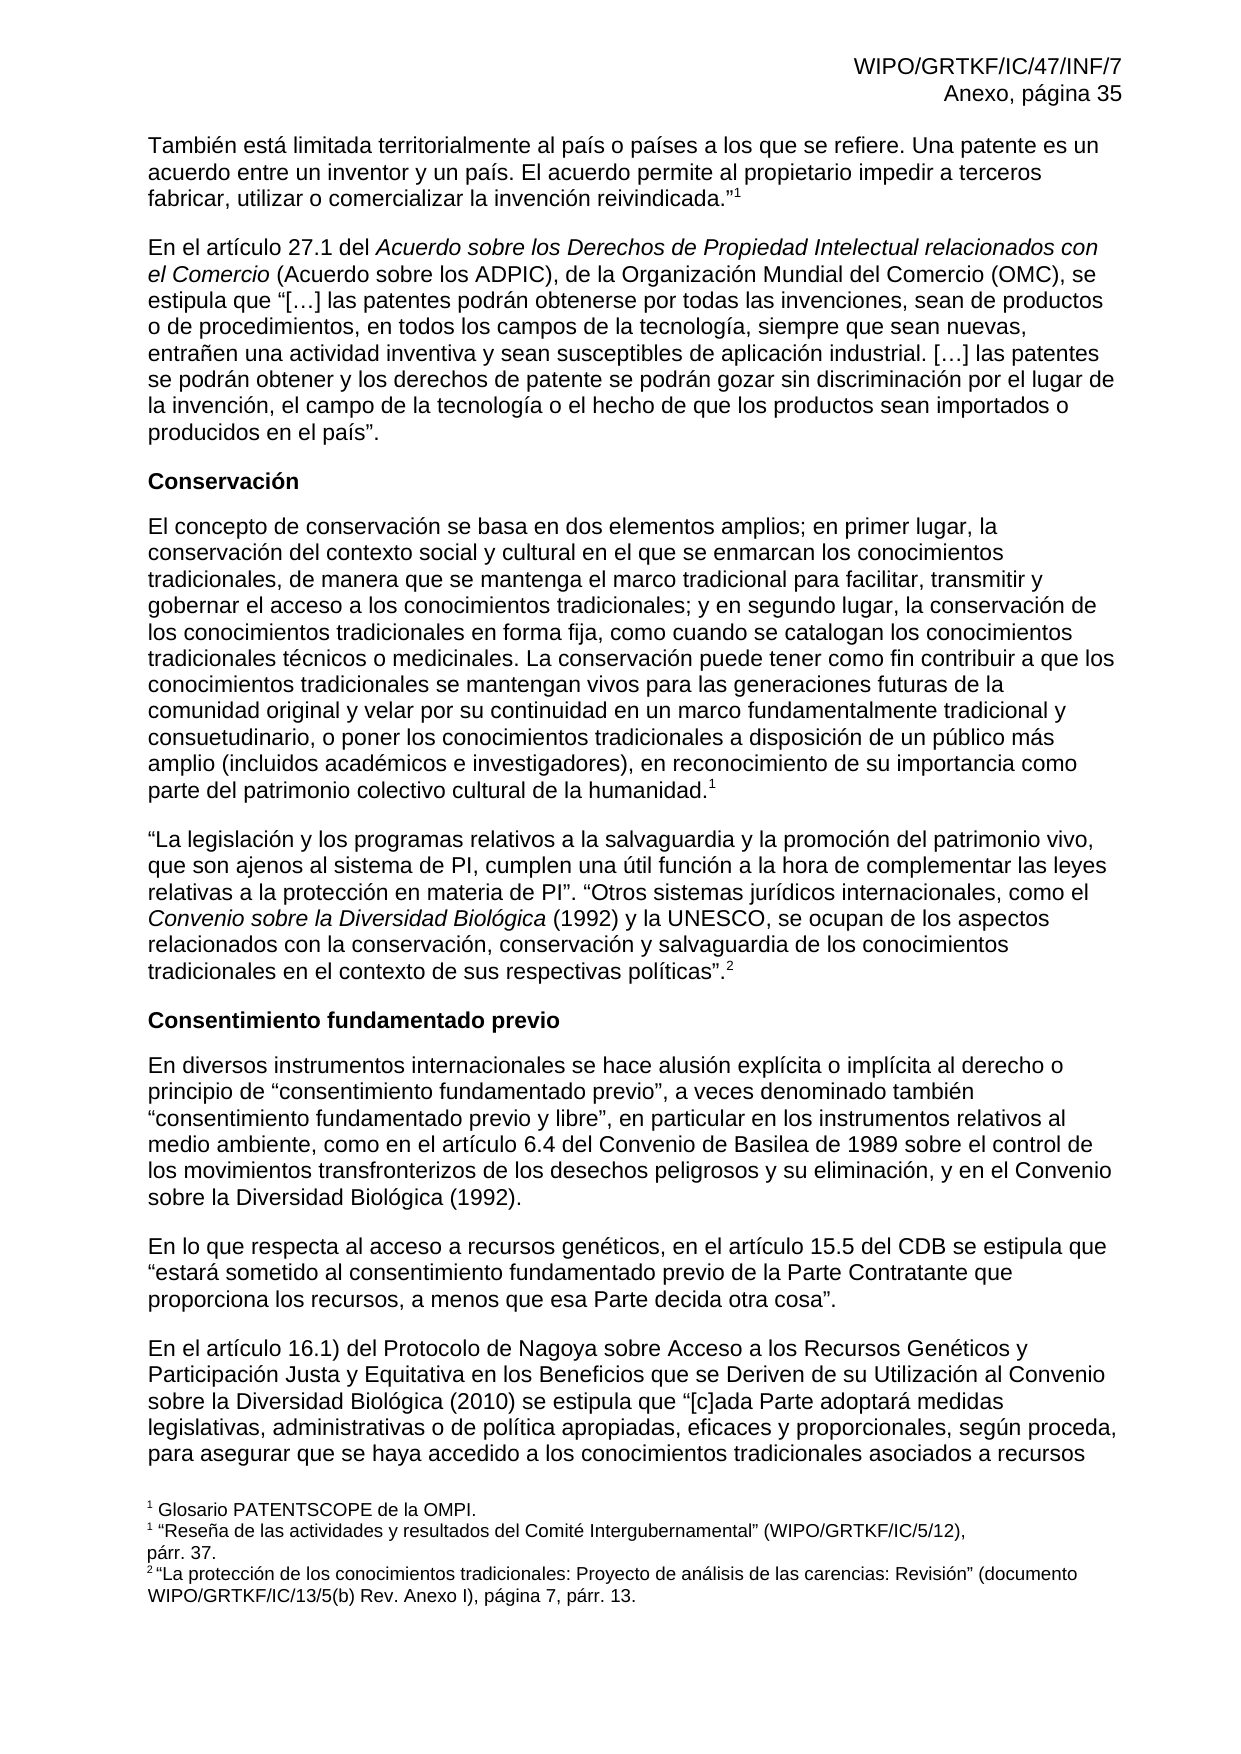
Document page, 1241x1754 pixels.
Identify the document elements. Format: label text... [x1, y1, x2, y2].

subtitle Conservación [148, 468, 1122, 494]
text En lo que respecta al acceso a recursos genéticos, en el artículo 15.5 del CDB se estipula que “estará sometido al consentimiento fundamentado previo de la Parte Contratante que proporciona los recursos, a menos que esa Parte decida otra cosa”. [148, 1233, 1122, 1312]
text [148, 1335, 1122, 1467]
subtitle Consentimiento fundamentado previo [148, 1007, 1122, 1033]
text El concepto de conservación se basa en dos elementos amplios; en primer lugar, la conservación del contexto social y cultural en el que se enmarcan los conocimientos tradicionales, de manera que se mantenga el marco tradicional para facilitar, transmitir y gobernar el acceso a los conocimientos tradicionales; y en segundo lugar, la conservación de los conocimientos tradicionales en forma fija, como cuando se catalogan los conocimientos tradicionales técnicos o medicinales. La conservación puede tener como fin contribuir a que los conocimientos tradicionales se mantengan vivos para las generaciones futuras de la comunidad original y velar por su continuidad en un marco fundamentalmente tradicional y consuetudinario, o poner los conocimientos tradicionales a disposición de un público más amplio (incluidos académicos e investigadores), en reconocimiento de su importancia como parte del patrimonio colectivo cultural de la humanidad. [148, 513, 1122, 803]
text También está limitada territorialmente al país o países a los que se refiere. Una patente es un acuerdo entre un inventor y un país. El acuerdo permite al propietario impedir a terceros fabricar, utilizar o comercializar la invención reivindicada.” [148, 132, 1122, 211]
text En el artículo 27.1 del Acuerdo sobre los Derechos de Propiedad Intelectual relacionados con el Comercio (Acuerdo sobre los ADPIC), de la Organización Mundial del Comercio (OMC), se estipula que “[…] las patentes podrán obtenerse por todas las invenciones, sean de productos o de procedimientos, en todos los campos de la tecnología, siempre que sean nuevas, entrañen una actividad inventiva y sean susceptibles de aplicación industrial. […] las patentes se podrán obtener y los derechos de patente se podrán gozar sin discriminación por el lugar de la invención, el campo de la tecnología o el hecho de que los productos sean importados o producidos en el país”. [148, 234, 1122, 445]
text “La legislación y los programas relativos a la salvaguardia y la promoción del patrimonio vivo, que son ajenos al sistema de PI, cumplen una útil función a la hora de complementar las leyes relativas a la protección en materia de PI”. “Otros sistemas jurídicos internacionales, como el Convenio sobre la Diversidad Biológica (1992) y la UNESCO, se ocupan de los aspectos relacionados con la conservación, conservación y salvaguardia de los conocimientos tradicionales en el contexto de sus respectivas políticas”. [148, 826, 1122, 984]
text En diversos instrumentos internacionales se hace alusión explícita o implícita al derecho o principio de “consentimiento fundamentado previo”, a veces denominado también “consentimiento fundamentado previo y libre”, en particular en los instrumentos relativos al medio ambiente, como en el artículo 6.4 del Convenio de Basilea de 1989 sobre el control de los movimientos transfronterizos de los desechos peligrosos y su eliminación, y en el Convenio sobre la Diversidad Biológica (1992). [148, 1052, 1122, 1210]
